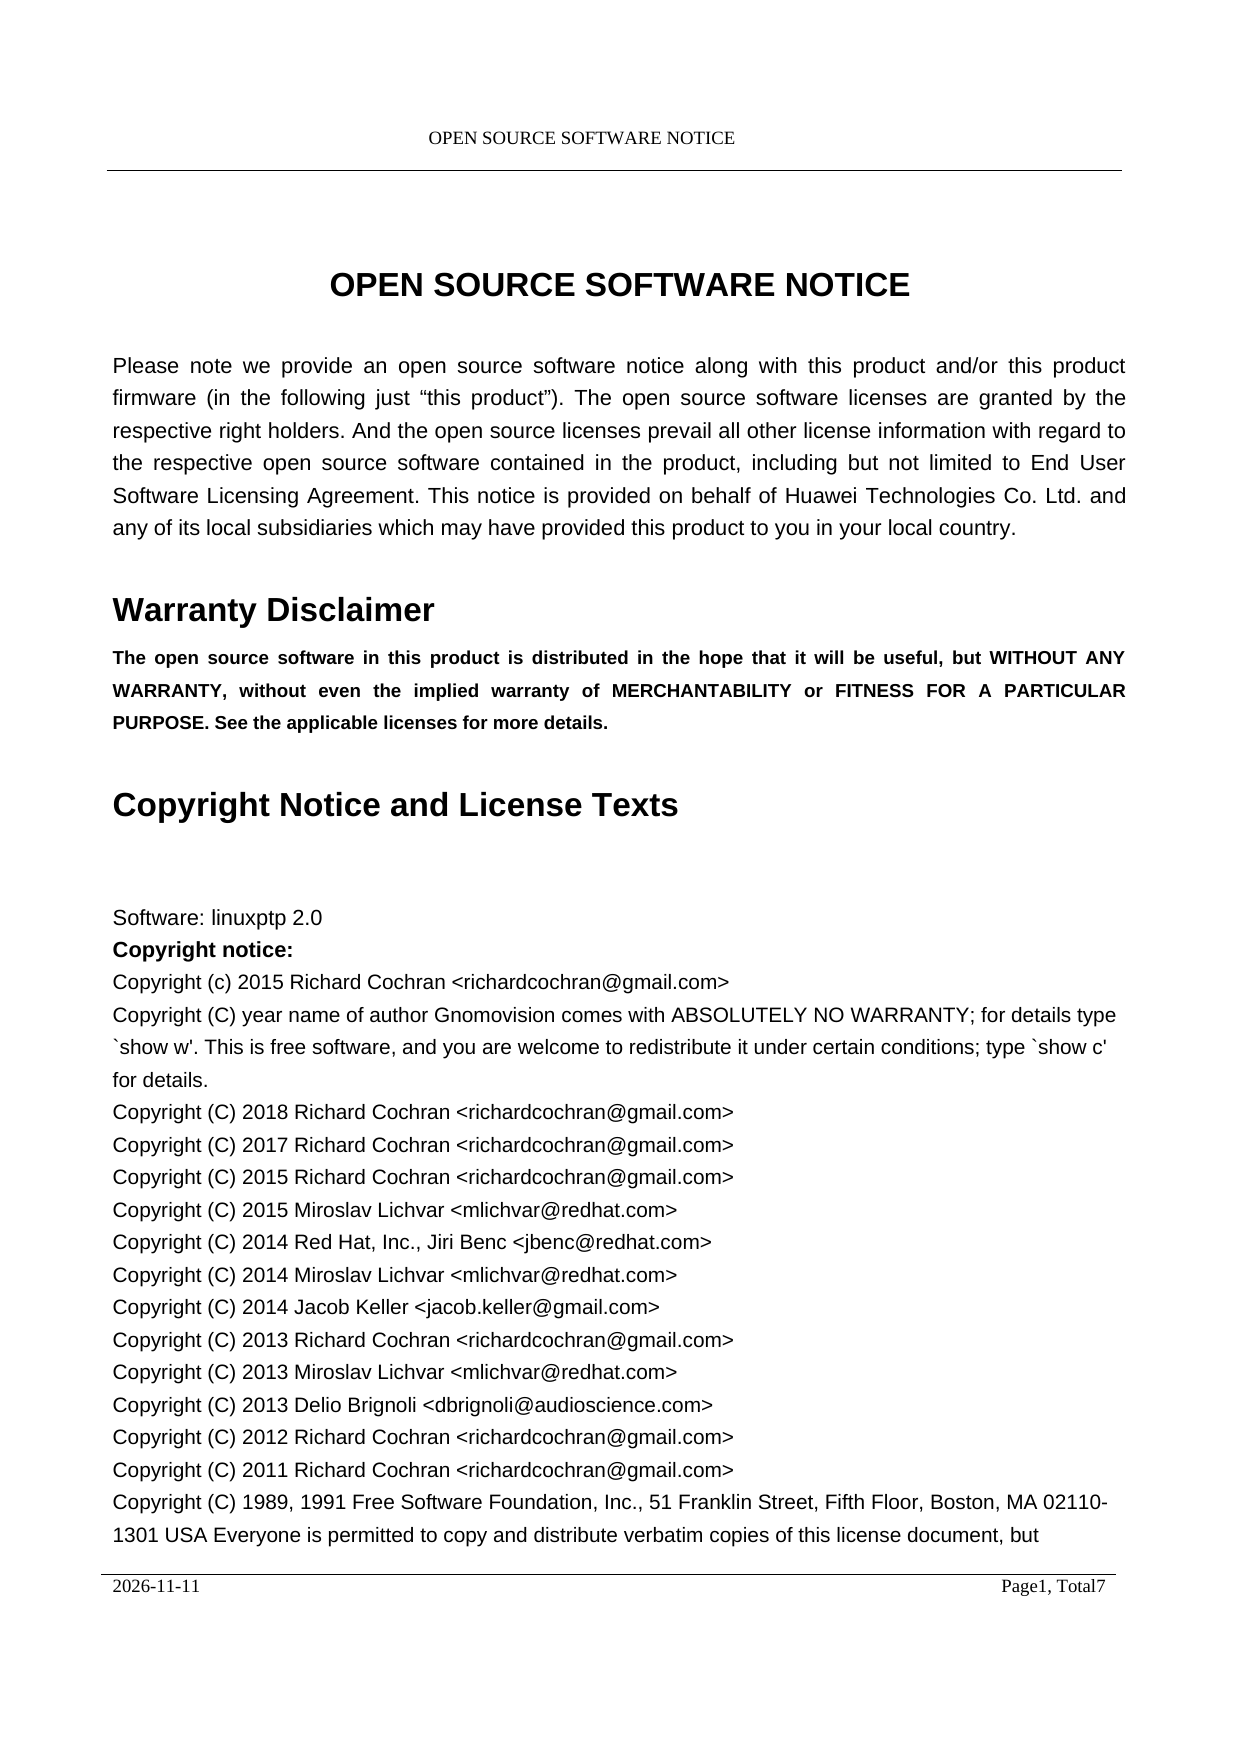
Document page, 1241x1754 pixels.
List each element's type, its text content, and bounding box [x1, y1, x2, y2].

text Copyright (C) 2018 Richard Cochran <richardcochran@gmail.com> [112, 1096, 1128, 1128]
text Copyright (C) 2017 Richard Cochran <richardcochran@gmail.com> [112, 1128, 1128, 1161]
text Copyright (C) 2011 Richard Cochran <richardcochran@gmail.com> [112, 1453, 1128, 1486]
text Copyright (C) 2012 Richard Cochran <richardcochran@gmail.com> [112, 1421, 1128, 1453]
text Copyright (C) 2015 Miroslav Lichvar <mlichvar@redhat.com> [112, 1193, 1128, 1226]
text Copyright (C) 2014 Jacob Keller <jacob.keller@gmail.com> [112, 1291, 1128, 1323]
text Copyright (C) 2013 Miroslav Lichvar <mlichvar@redhat.com> [112, 1356, 1128, 1388]
text Copyright (c) 2015 Richard Cochran <richardcochran@gmail.com> [112, 966, 1128, 998]
text OPEN SOURCE SOFTWARE NOTICE [112, 251, 1128, 316]
text Copyright notice: [112, 933, 1128, 966]
text Copyright (C) 2014 Red Hat, Inc., Jiri Benc <jbenc@redhat.com> [112, 1226, 1128, 1258]
text Please note we provide an open source software notice along with this product and/or this product firmware (in the following just “this product”). The open source software licenses are granted by the respective right holders. And the open source licenses prevail all other license information with regard to the respective open source software contained in the product, including but not limited to End User Software Licensing Agreement. This notice is provided on behalf of Huawei Technologies Co. Ltd. and any of its local subsidiaries which may have provided this product to you in your local country. [112, 349, 1128, 544]
text Copyright (C) 2013 Delio Brignoli <dbrignoli@audioscience.com> [112, 1388, 1128, 1421]
text Warranty Disclaimer [112, 576, 1128, 641]
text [112, 1486, 1128, 1551]
text Copyright (C) year name of author Gnomovision comes with ABSOLUTELY NO WARRANTY; for details type `show w'. This is free software, and you are welcome to redistribute it under certain conditions; type `show c' for details. [112, 998, 1128, 1096]
text Copyright (C) 2013 Richard Cochran <richardcochran@gmail.com> [112, 1323, 1128, 1356]
text Software: linuxptp 2.0 [112, 901, 1128, 933]
text The open source software in this product is distributed in the hope that it will be useful, but WITHOUT ANY WARRANTY, without even the implied warranty of MERCHANTABILITY or FITNESS FOR A PARTICULAR PURPOSE. See the applicable licenses for more details. [112, 641, 1128, 739]
text Copyright (C) 2015 Richard Cochran <richardcochran@gmail.com> [112, 1161, 1128, 1193]
text Copyright Notice and License Texts [112, 771, 1128, 836]
text Copyright (C) 2014 Miroslav Lichvar <mlichvar@redhat.com> [112, 1258, 1128, 1291]
